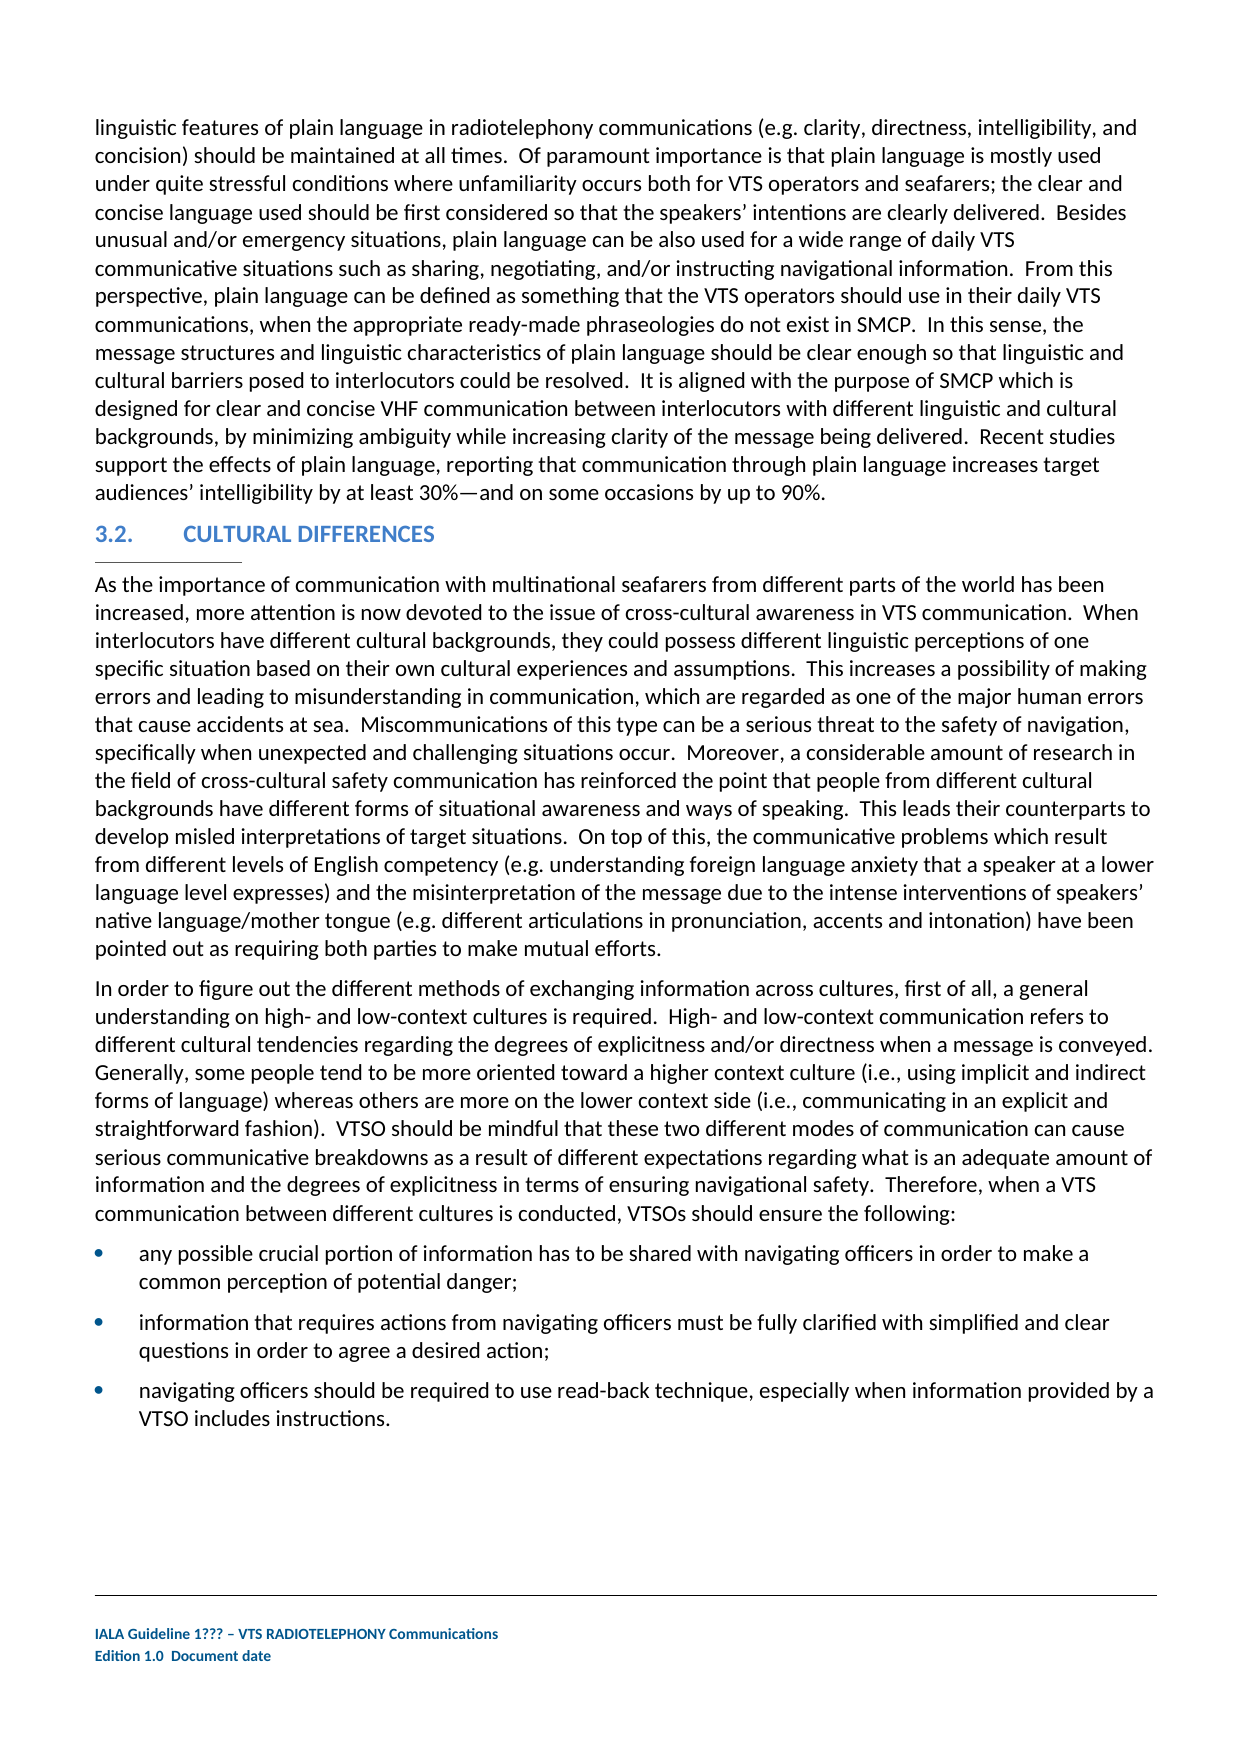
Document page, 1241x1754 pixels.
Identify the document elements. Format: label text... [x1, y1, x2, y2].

text any possible crucial portion of information has to be shared with navigating officers in order to make a common perception of potential danger; [94, 1239, 1157, 1295]
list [94, 113, 1157, 506]
text information that requires actions from navigating officers must be fully clarified with simplified and clear questions in order to agree a desired action; [94, 1308, 1157, 1364]
subtitle Cultural differences [94, 518, 1157, 549]
text navigating officers should be required to use read-back technique, especially when information provided by a VTSO includes instructions. [94, 1376, 1157, 1432]
text As the importance of communication with multinational seafarers from different parts of the world has been increased, more attention is now devoted to the issue of cross-cultural awareness in VTS communication. When interlocutors have different cultural backgrounds, they could possess different linguistic perceptions of one specific situation based on their own cultural experiences and assumptions. This increases a possibility of making errors and leading to misunderstanding in communication, which are regarded as one of the major human errors that cause accidents at sea. Miscommunications of this type can be a serious threat to the safety of navigation, specifically when unexpected and challenging situations occur. Moreover, a considerable amount of research in the field of cross-cultural safety communication has reinforced the point that people from different cultural backgrounds have different forms of situational awareness and ways of speaking. This leads their counterparts to develop misled interpretations of target situations. On top of this, the communicative problems which result from different levels of English competency (e.g. understanding foreign language anxiety that a speaker at a lower language level expresses) and the misinterpretation of the message due to the intense interventions of speakers’ native language/mother tongue (e.g. different articulations in pronunciation, accents and intonation) have been pointed out as requiring both parties to make mutual efforts. [94, 570, 1157, 962]
text In order to figure out the different methods of exchanging information across cultures, first of all, a general understanding on high- and low-context cultures is required. High- and low-context communication refers to different cultural tendencies regarding the degrees of explicitness and/or directness when a message is conveyed. Generally, some people tend to be more oriented toward a higher context culture (i.e., using implicit and indirect forms of language) whereas others are more on the lower context side (i.e., communicating in an explicit and straightforward fashion). VTSO should be mindful that these two different modes of communication can cause serious communicative breakdowns as a result of different expectations regarding what is an adequate amount of information and the degrees of explicitness in terms of ensuring navigational safety. Therefore, when a VTS communication between different cultures is conducted, VTSOs should ensure the following: [94, 974, 1157, 1227]
